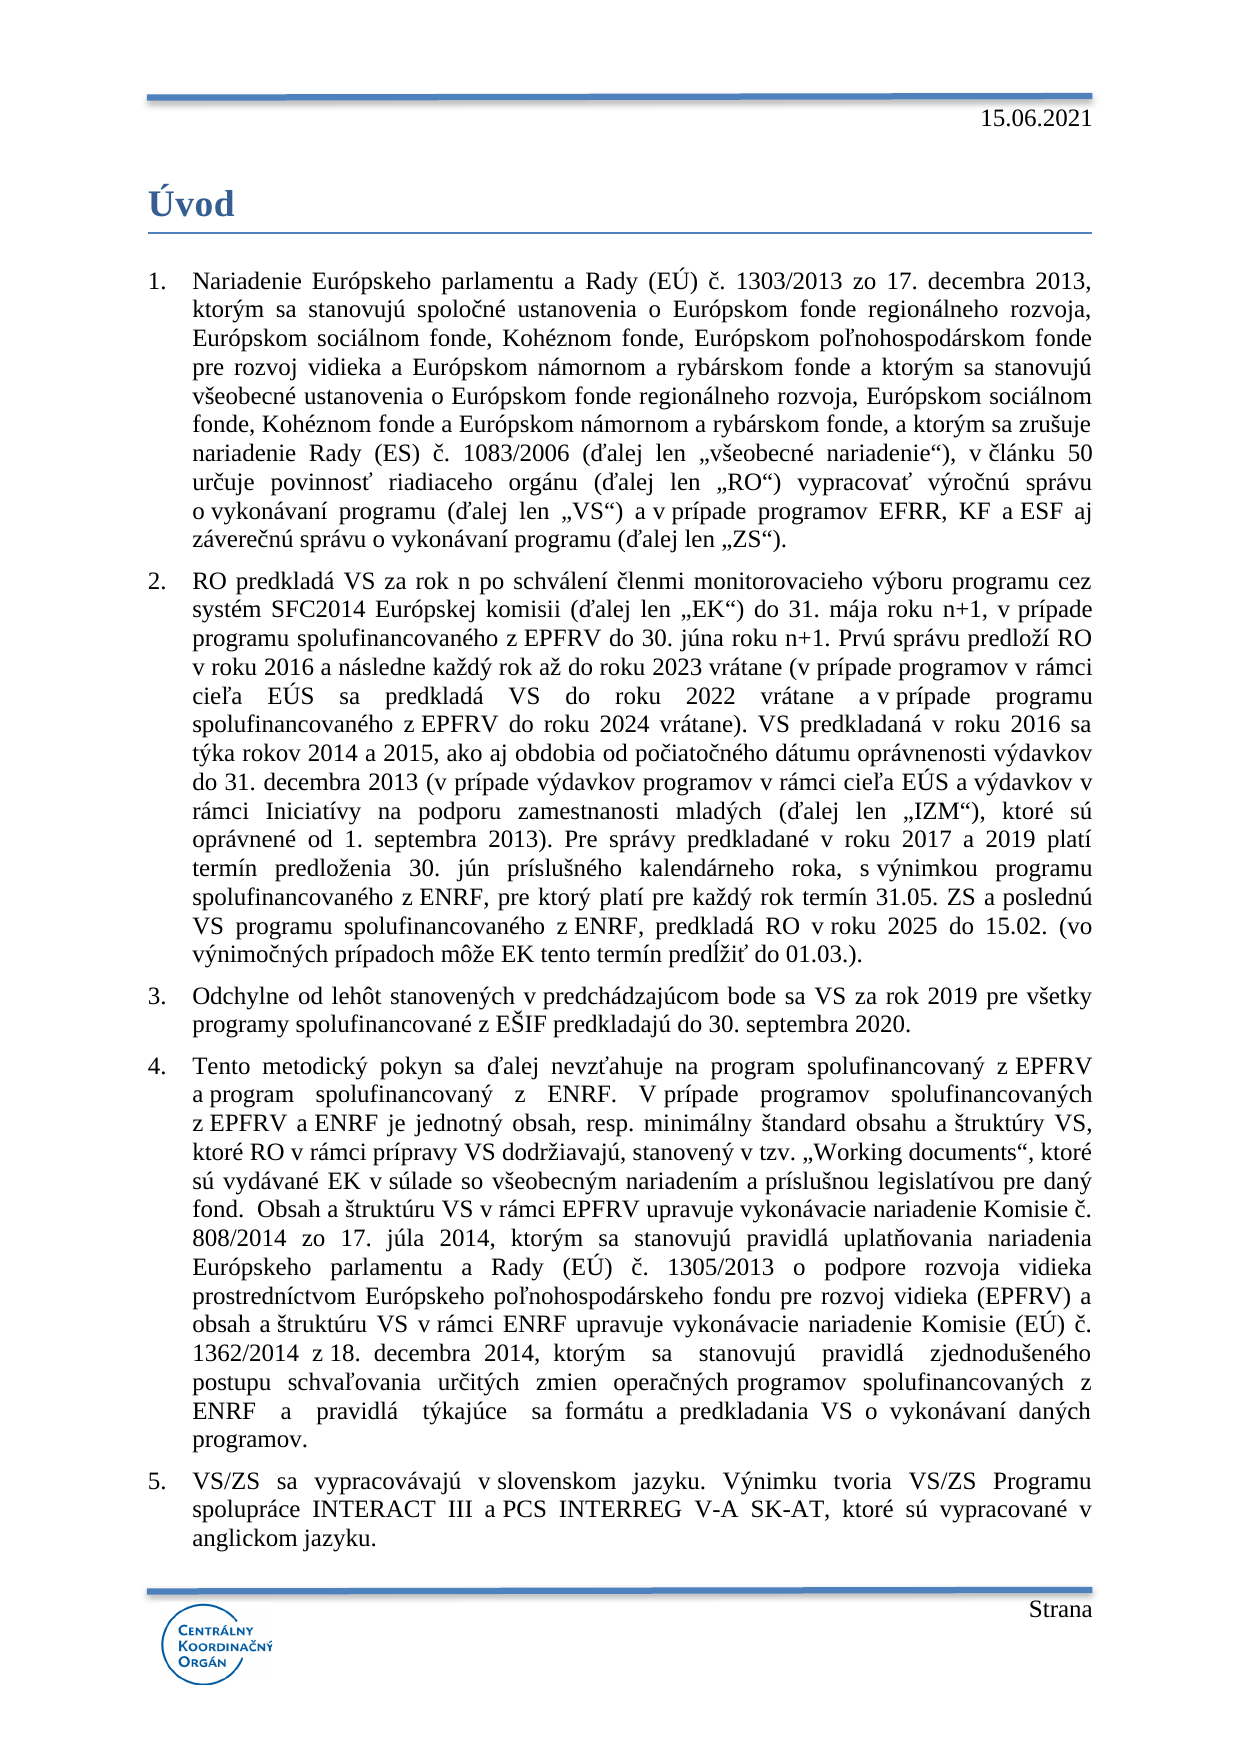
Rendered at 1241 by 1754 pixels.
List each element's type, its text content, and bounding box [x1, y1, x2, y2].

text Úvod [148, 181, 1092, 232]
picture [159, 1602, 272, 1684]
list Nariadenie Európskeho parlamentu a Rady (EÚ) č. 1303/2013 zo 17. decembra 2013, ktorým sa stanovujú spoločné ustanovenia o Európskom fonde regionálneho rozvoja, Európskom sociálnom fonde, Kohéznom fonde, Európskom poľnohospodárskom fonde pre rozvoj vidieka a Európskom námornom a rybárskom fonde a ktorým sa stanovujú všeobecné ustanovenia o Európskom fonde regionálneho rozvoja, Európskom sociálnom fonde, Kohéznom fonde a Európskom námornom a rybárskom fonde, a ktorým sa zrušuje nariadenie Rady (ES) č. 1083/2006 (ďalej len „všeobecné nariadenie“), v článku 50 určuje povinnosť riadiaceho orgánu (ďalej len „RO“) vypracovať výročnú správu o vykonávaní programu (ďalej len „VS“) a v prípade programov EFRR, KF a ESF aj záverečnú správu o vykonávaní programu (ďalej len „ZS“). [148, 266, 1092, 553]
list RO predkladá VS za rok n po schválení členmi monitorovacieho výboru programu cez systém SFC2014 Európskej komisii (ďalej len „EK“) do 31. mája roku n+1, v prípade programu spolufinancovaného z EPFRV do 30. júna roku n+1. Prvú správu predloží RO v roku 2016 a následne každý rok až do roku 2023 vrátane (v prípade programov v rámci cieľa EÚS sa predkladá VS do roku 2022 vrátane a v prípade programu spolufinancovaného z EPFRV do roku 2024 vrátane). VS predkladaná v roku 2016 sa týka rokov 2014 a 2015, ako aj obdobia od počiatočného dátumu oprávnenosti výdavkov do 31. decembra 2013 (v prípade výdavkov programov v rámci cieľa EÚS a výdavkov v rámci Iniciatívy na podporu zamestnanosti mladých (ďalej len „IZM“), ktoré sú oprávnené od 1. septembra 2013). Pre správy predkladané v roku 2017 a 2019 platí termín predloženia 30. jún príslušného kalendárneho roka, s výnimkou programu spolufinancovaného z ENRF, pre ktorý platí pre každý rok termín 31.05. ZS a poslednú VS programu spolufinancovaného z ENRF, predkladá RO v roku 2025 do 15.02. (vo výnimočných prípadoch môže EK tento termín predĺžiť do 01.03.). [148, 566, 1092, 968]
list Odchylne od lehôt stanovených v predchádzajúcom bode sa VS za rok 2019 pre všetky programy spolufinancované z EŠIF predkladajú do 30. septembra 2020. [148, 981, 1092, 1038]
list VS/ZS sa vypracovávajú v slovenskom jazyku. Výnimku tvoria VS/ZS Programu spolupráce INTERACT III a PCS INTERREG V-A SK-AT, ktoré sú vypracované v anglickom jazyku. [148, 1466, 1092, 1552]
list Tento metodický pokyn sa ďalej nevzťahuje na program spolufinancovaný z EPFRV a program spolufinancovaný z ENRF. V prípade programov spolufinancovaných z EPFRV a ENRF je jednotný obsah, resp. minimálny štandard obsahu a štruktúry VS, ktoré RO v rámci prípravy VS dodržiavajú, stanovený v tzv. „Working documents“, ktoré sú vydávané EK v súlade so všeobecným nariadením a príslušnou legislatívou pre daný fond. Obsah a štruktúru VS v rámci EPFRV upravuje vykonávacie nariadenie Komisie č. 808/2014 zo 17. júla 2014, ktorým sa stanovujú pravidlá uplatňovania nariadenia Európskeho parlamentu a Rady (EÚ) č. 1305/2013 o podpore rozvoja vidieka prostredníctvom Európskeho poľnohospodárskeho fondu pre rozvoj vidieka (EPFRV) a obsah a štruktúru VS v rámci ENRF upravuje vykonávacie nariadenie Komisie (EÚ) č. 1362/2014 z 18. decembra 2014, ktorým sa stanovujú pravidlá zjednodušeného postupu schvaľovania určitých zmien operačných programov spolufinancovaných z ENRF a pravidlá týkajúce sa formátu a predkladania VS o vykonávaní daných programov. [148, 1051, 1092, 1453]
